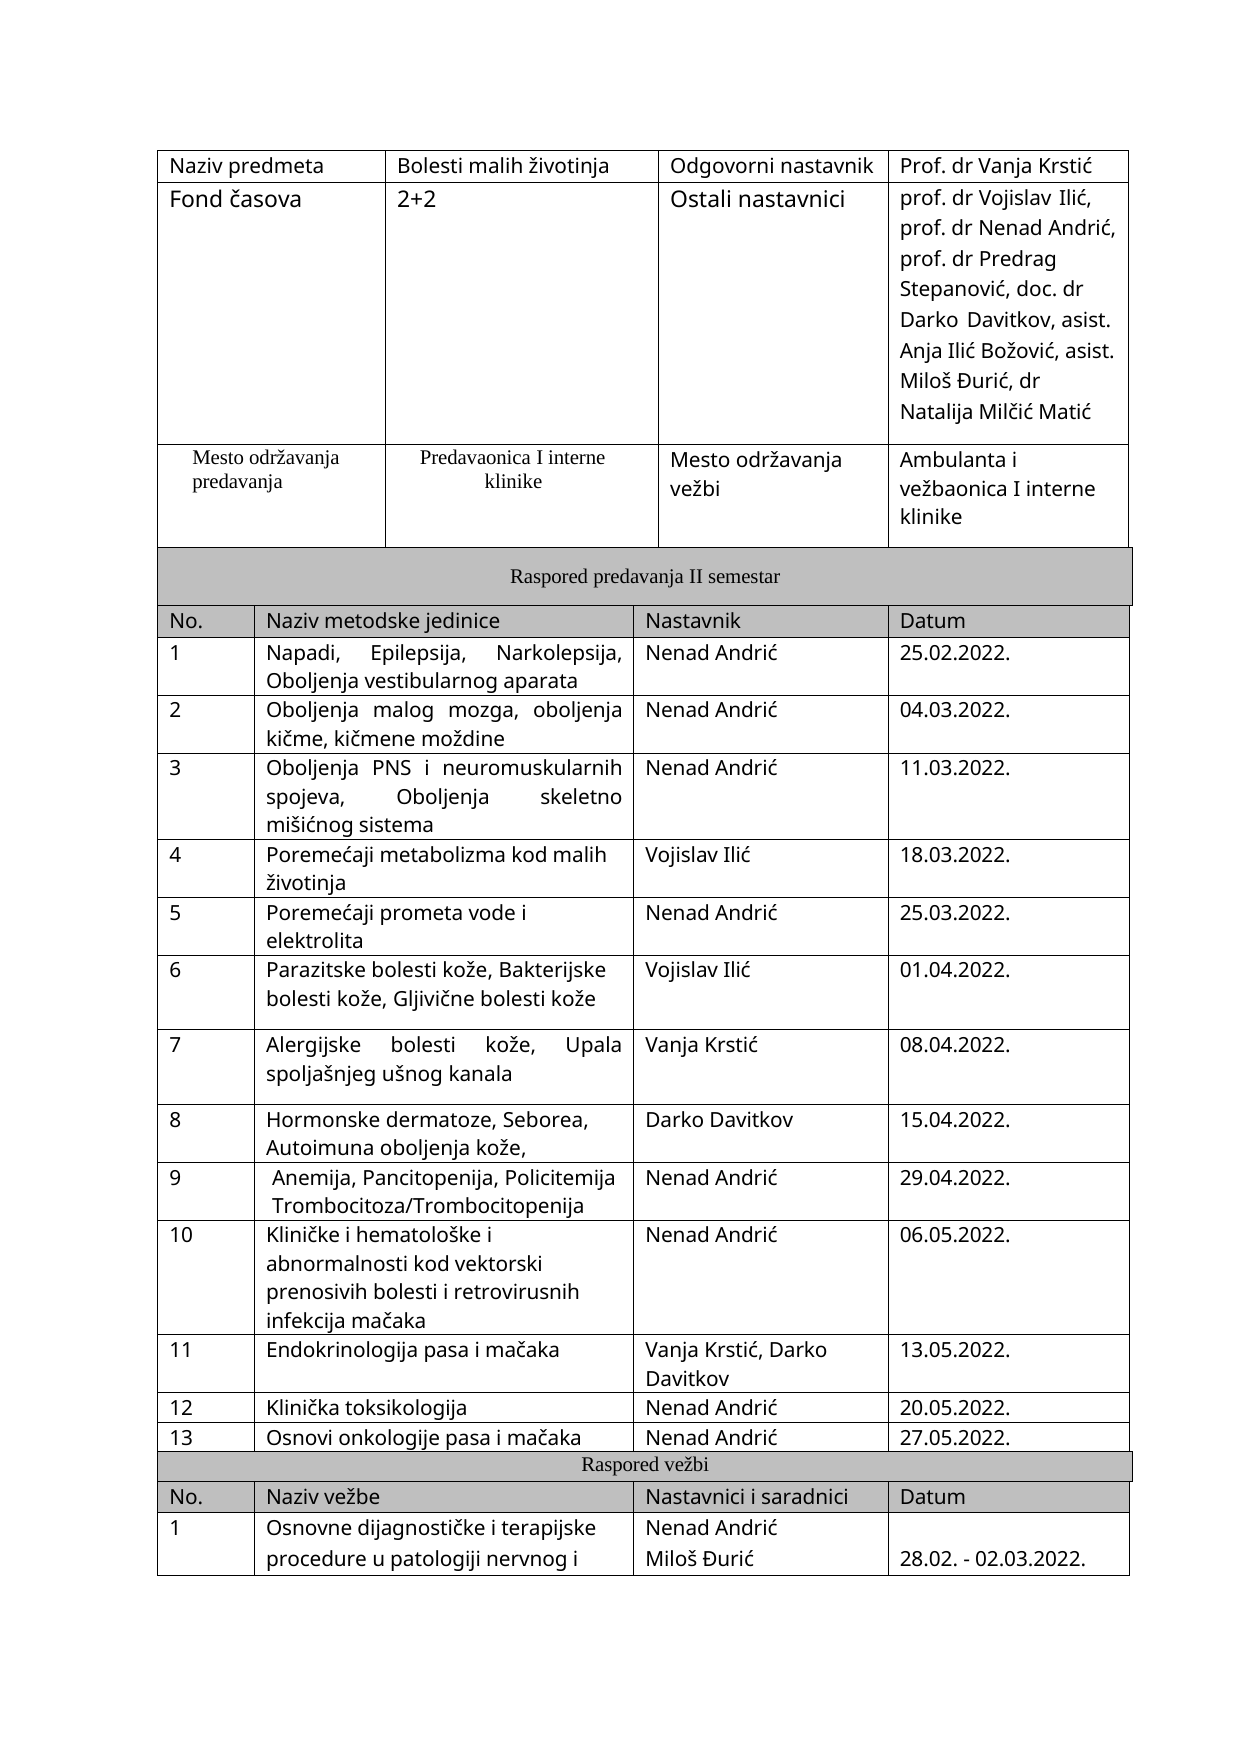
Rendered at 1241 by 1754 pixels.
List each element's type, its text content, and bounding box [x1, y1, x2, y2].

table_cell 15.04.2022. [889, 1105, 1129, 1162]
table_cell 25.02.2022. [889, 638, 1129, 694]
table_cell Osnovi onkologije pasa i mačaka [255, 1423, 633, 1451]
table_cell Napadi, Epilepsija, Narkolepsija, Oboljenja vestibularnog aparata [255, 638, 633, 694]
table_cell Datum [889, 606, 1129, 637]
table_header Naziv predmeta [158, 151, 385, 182]
table_cell 4 [158, 840, 254, 897]
table_cell 13.05.2022. [889, 1335, 1129, 1392]
table_cell 11.03.2022. [889, 754, 1129, 839]
table_cell Naziv vežbe [255, 1482, 633, 1512]
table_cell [255, 1513, 633, 1574]
table_cell 8 [158, 1105, 254, 1162]
table_cell 1 [158, 638, 254, 694]
table_header Odgovorni nastavnik [659, 151, 888, 182]
table_cell Klinička toksikologija [255, 1393, 633, 1422]
table_cell Ambulanta i vežbaonica I interne klinike [889, 445, 1128, 547]
table_cell 06.05.2022. [889, 1221, 1129, 1334]
table_cell 6 [158, 956, 254, 1029]
table_cell 08.04.2022. [889, 1030, 1129, 1104]
table_cell Darko Davitkov [634, 1105, 888, 1162]
table_header Bolesti malih životinja [386, 151, 658, 182]
table_cell 13 [158, 1423, 254, 1451]
table_cell prof. dr Vojislav Ilić, prof. dr Nenad Andrić, prof. dr Predrag Stepanović, doc. dr Darko Davitkov, asist. Anja Ilić Božović, asist. Miloš Đurić, dr Natalija Milčić Matić [889, 183, 1128, 444]
table_cell Vojislav Ilić [634, 956, 888, 1029]
table_cell 12 [158, 1393, 254, 1422]
table_cell 5 [158, 898, 254, 954]
table_cell 1 [158, 1513, 254, 1574]
table_cell Mesto održavanja vežbi [659, 445, 888, 547]
table_cell No. [158, 606, 254, 637]
table_cell 18.03.2022. [889, 840, 1129, 897]
table_cell Naziv metodske jedinice [255, 606, 633, 637]
table_cell Alergijske bolesti kože, Upala spoljašnjeg ušnog kanala [255, 1030, 633, 1104]
table_cell 04.03.2022. [889, 696, 1129, 752]
table_cell Poremećaji metabolizma kod malih životinja [255, 840, 633, 897]
table_cell Predavaonica I interne klinike [386, 445, 658, 547]
table_cell Datum [889, 1482, 1129, 1512]
table_cell Fond časova [158, 183, 385, 444]
table_cell Oboljenja malog mozga, oboljenja kičme, kičmene moždine [255, 696, 633, 752]
table_cell 01.04.2022. [889, 956, 1129, 1029]
table_cell Parazitske bolesti kože, Bakterijske bolesti kože, Gljivične bolesti kože [255, 956, 633, 1029]
table_header Prof. dr Vanja Krstić [889, 151, 1128, 182]
table_cell Mesto održavanja predavanja [158, 445, 385, 547]
table_cell Nenad Andrić [634, 1221, 888, 1334]
table_cell Vanja Krstić [634, 1030, 888, 1104]
table_cell Nenad Andrić [634, 696, 888, 752]
table_cell 20.05.2022. [889, 1393, 1129, 1422]
table_cell Nenad Andrić [634, 1393, 888, 1422]
table_cell Nastavnici i saradnici [634, 1482, 888, 1512]
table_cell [889, 1513, 1129, 1574]
table_cell Kliničke i hematološke i abnormalnosti kod vektorski prenosivih bolesti i retrovirusnih infekcija mačaka [255, 1221, 633, 1334]
table_cell Vojislav Ilić [634, 840, 888, 897]
table_cell Nastavnik [634, 606, 888, 637]
table_cell 9 [158, 1163, 254, 1219]
table_cell Nenad Andrić [634, 1163, 888, 1219]
table_cell 7 [158, 1030, 254, 1104]
table_cell 10 [158, 1221, 254, 1334]
table_cell Oboljenja PNS i neuromuskularnih spojeva, Oboljenja skeletno mišićnog sistema [255, 754, 633, 839]
table_cell 3 [158, 754, 254, 839]
table_cell 2 [158, 696, 254, 752]
table_cell Vanja Krstić, Darko Davitkov [634, 1335, 888, 1392]
table_cell Poremećaji prometa vode i elektrolita [255, 898, 633, 954]
table_cell No. [158, 1482, 254, 1512]
table_cell 25.03.2022. [889, 898, 1129, 954]
table_cell 27.05.2022. [889, 1423, 1129, 1451]
table_cell Hormonske dermatoze, Seborea, Autoimuna oboljenja kože, [255, 1105, 633, 1162]
table_cell 11 [158, 1335, 254, 1392]
table_cell Endokrinologija pasa i mačaka [255, 1335, 633, 1392]
table_cell Nenad Andrić [634, 754, 888, 839]
table_cell Nenad Andrić [634, 898, 888, 954]
table_cell Raspored predavanja II semestar [158, 548, 1132, 605]
table_cell Nenad Andrić [634, 638, 888, 694]
table_cell Raspored vežbi [158, 1452, 1132, 1481]
table_cell Anemija, Pancitopenija, Policitemija Trombocitoza/Trombocitopenija [255, 1163, 633, 1219]
table_cell Ostali nastavnici [659, 183, 888, 444]
table_cell 29.04.2022. [889, 1163, 1129, 1219]
table_cell Nenad Andrić [634, 1423, 888, 1451]
table_cell 2+2 [386, 183, 658, 444]
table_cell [634, 1513, 888, 1574]
